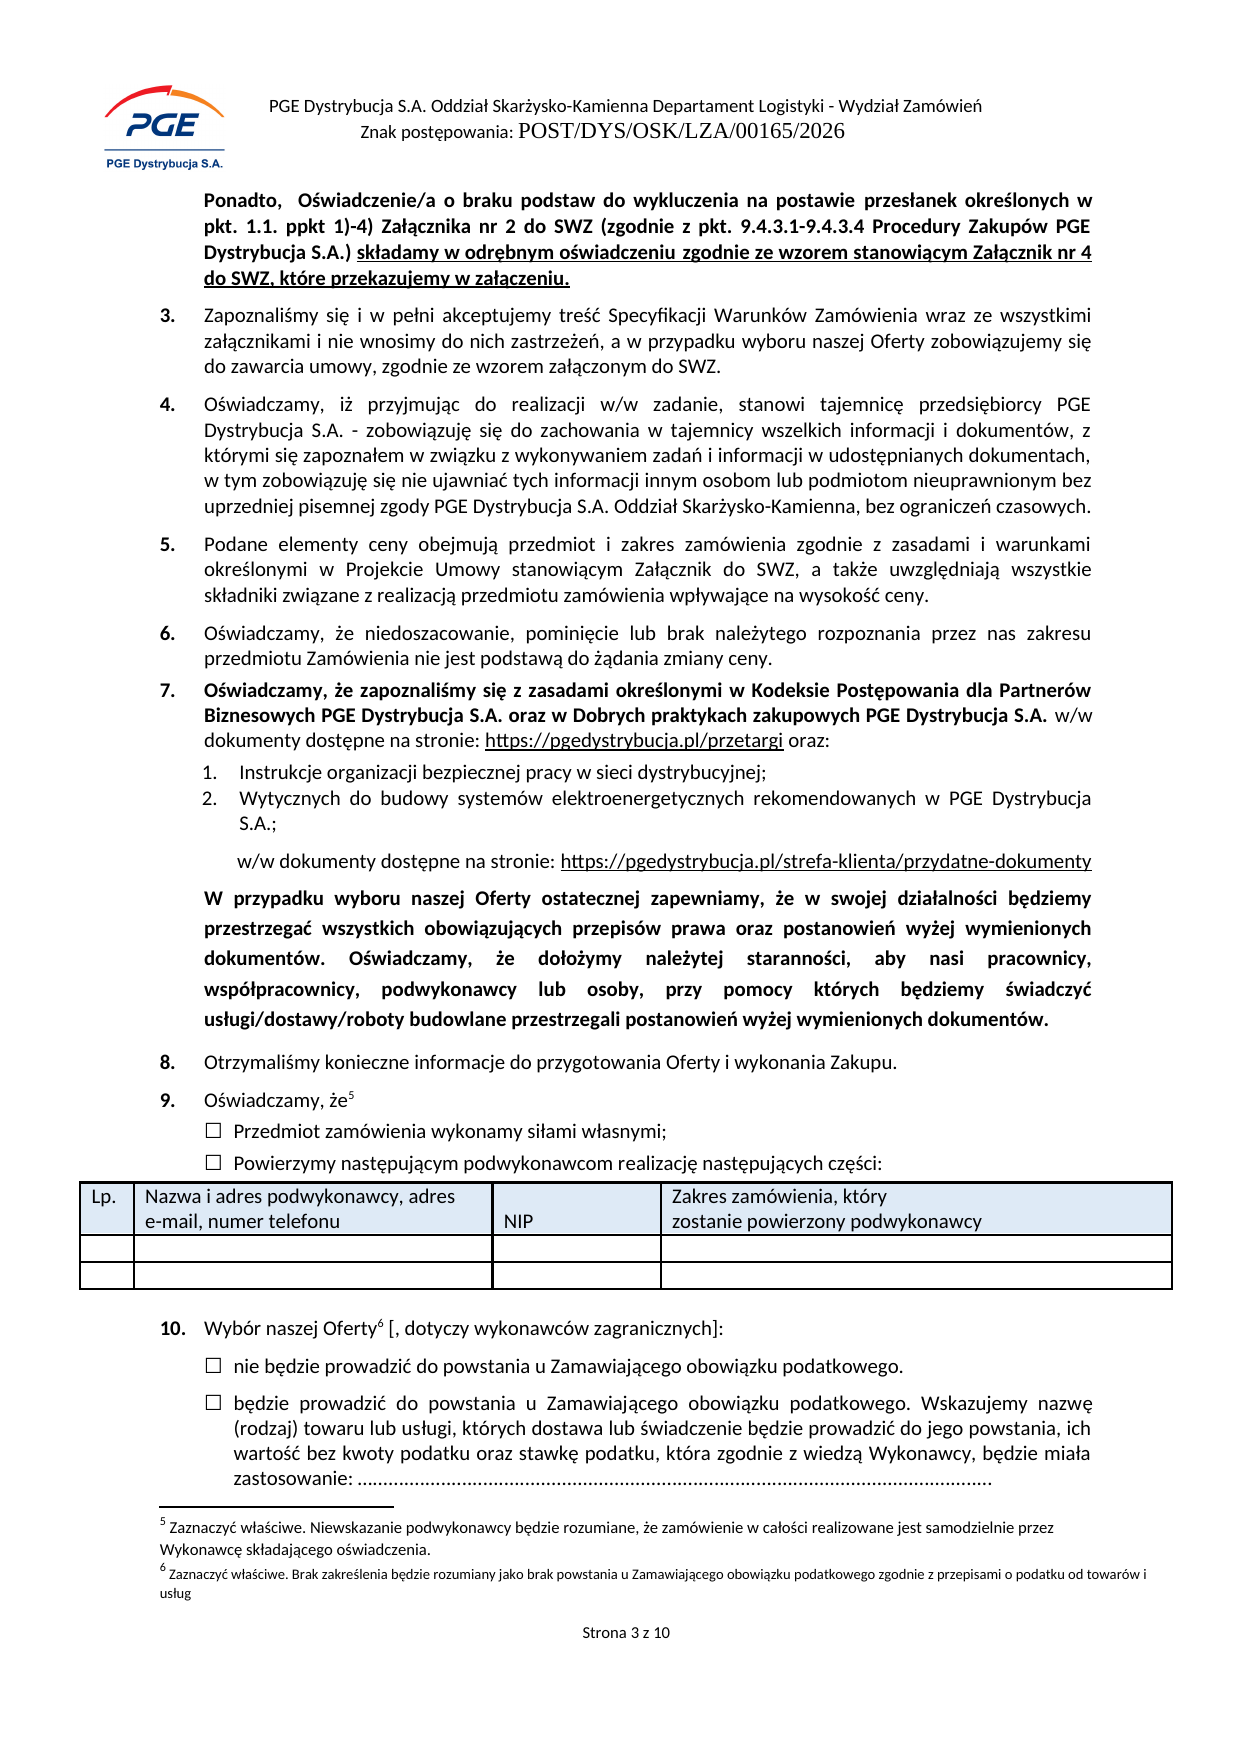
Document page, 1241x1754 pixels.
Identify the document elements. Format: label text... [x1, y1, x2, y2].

list Oświadczamy, że zapoznaliśmy się z zasadami określonymi w Kodeksie Postępowania dla Partnerów Biznesowych PGE Dystrybucja S.A. oraz w Dobrych praktykach zakupowych PGE Dystrybucja S.A. w/w dokumenty dostępne na stronie: https://pgedystrybucja.pl/przetargi oraz: [159, 677, 1093, 753]
text Ponadto, Oświadczenie/a o braku podstaw do wykluczenia na postawie przesłanek określonych w pkt. 1.1. ppkt 1)-4) Załącznika nr 2 do SWZ (zgodnie z pkt. 9.4.3.1-9.4.3.4 Procedury Zakupów PGE Dystrybucja S.A.) składamy w odrębnym oświadczeniu zgodnie ze wzorem stanowiącym Załącznik nr 4 do SWZ, które przekazujemy w załączeniu. [204, 187, 1093, 290]
list Otrzymaliśmy konieczne informacje do przygotowania Oferty i wykonania Zakupu. [159, 1049, 1093, 1075]
list Zapoznaliśmy się i w pełni akceptujemy treść Specyfikacji Warunków Zamówienia wraz ze wszystkimi załącznikami i nie wnosimy do nich zastrzeżeń, a w przypadku wyboru naszej Oferty zobowiązujemy się do zawarcia umowy, zgodnie ze wzorem załączonym do SWZ. [159, 303, 1093, 379]
picture [102, 84, 227, 172]
table_header Zakres zamówienia, który zostanie powierzony podwykonawcy [662, 1184, 1171, 1233]
text w/w dokumenty dostępne na stronie: https://pgedystrybucja.pl/strefa-klienta/przydatne-dokumenty [204, 848, 1093, 873]
list Oświadczamy, że niedoszacowanie, pominięcie lub brak należytego rozpoznania przez nas zakresu przedmiotu Zamówienia nie jest podstawą do żądania zmiany ceny. [159, 620, 1093, 671]
text ☐ będzie prowadzić do powstania u Zamawiającego obowiązku podatkowego. Wskazujemy nazwę (rodzaj) towaru lub usługi, których dostawa lub świadczenie będzie prowadzić do jego powstania, ich wartość bez kwoty podatku oraz stawkę podatku, która zgodnie z wiedzą Wykonawcy, będzie miała zastosowanie: …...................................................................................................................... [204, 1391, 1093, 1491]
table_header NIP [494, 1184, 660, 1233]
list Instrukcje organizacji bezpiecznej pracy w sieci dystrybucyjnej; [202, 759, 1093, 785]
list Wybór naszej Oferty [, dotyczy wykonawców zagranicznych]: [159, 1315, 1093, 1341]
text Powierzymy następującym podwykonawcom realizację następujących części: [204, 1150, 1122, 1175]
table_cell [81, 1236, 133, 1261]
list Oświadczamy, że [159, 1087, 1093, 1113]
table_cell [135, 1263, 491, 1288]
table_cell [81, 1263, 133, 1288]
list Podane elementy ceny obejmują przedmiot i zakres zamówienia zgodnie z zasadami i warunkami określonymi w Projekcie Umowy stanowiącym Załącznik do SWZ, a także uwzględniają wszystkie składniki związane z realizacją przedmiotu zamówienia wpływające na wysokość ceny. [159, 531, 1093, 607]
table_cell [135, 1236, 491, 1261]
text Przedmiot zamówienia wykonamy siłami własnymi; [204, 1119, 1122, 1144]
text W przypadku wyboru naszej Oferty ostatecznej zapewniamy, że w swojej działalności będziemy przestrzegać wszystkich obowiązujących przepisów prawa oraz postanowień wyżej wymienionych dokumentów. Oświadczamy, że dołożymy należytej staranności, aby nasi pracownicy, współpracownicy, podwykonawcy lub osoby, przy pomocy których będziemy świadczyć usługi/dostawy/roboty budowlane przestrzegali postanowień wyżej wymienionych dokumentów. [204, 885, 1093, 1032]
text ☐ nie będzie prowadzić do powstania u Zamawiającego obowiązku podatkowego. [204, 1353, 1093, 1378]
table_header Lp. [81, 1184, 133, 1233]
list Oświadczamy, iż przyjmując do realizacji w/w zadanie, stanowi tajemnicę przedsiębiorcy PGE Dystrybucja S.A. - zobowiązuję się do zachowania w tajemnicy wszelkich informacji i dokumentów, z którymi się zapoznałem w związku z wykonywaniem zadań i informacji w udostępnianych dokumentach, w tym zobowiązuję się nie ujawniać tych informacji innym osobom lub podmiotom nieuprawnionym bez uprzedniej pisemnej zgody PGE Dystrybucja S.A. Oddział Skarżysko-Kamienna, bez ograniczeń czasowych. [159, 391, 1093, 518]
table_cell [662, 1236, 1171, 1261]
table_cell [662, 1263, 1171, 1288]
table_cell [494, 1263, 660, 1288]
table_cell [494, 1236, 660, 1261]
table_header Nazwa i adres podwykonawcy, adres e-mail, numer telefonu [135, 1184, 491, 1233]
list Wytycznych do budowy systemów elektroenergetycznych rekomendowanych w PGE Dystrybucja S.A.; [202, 785, 1093, 836]
